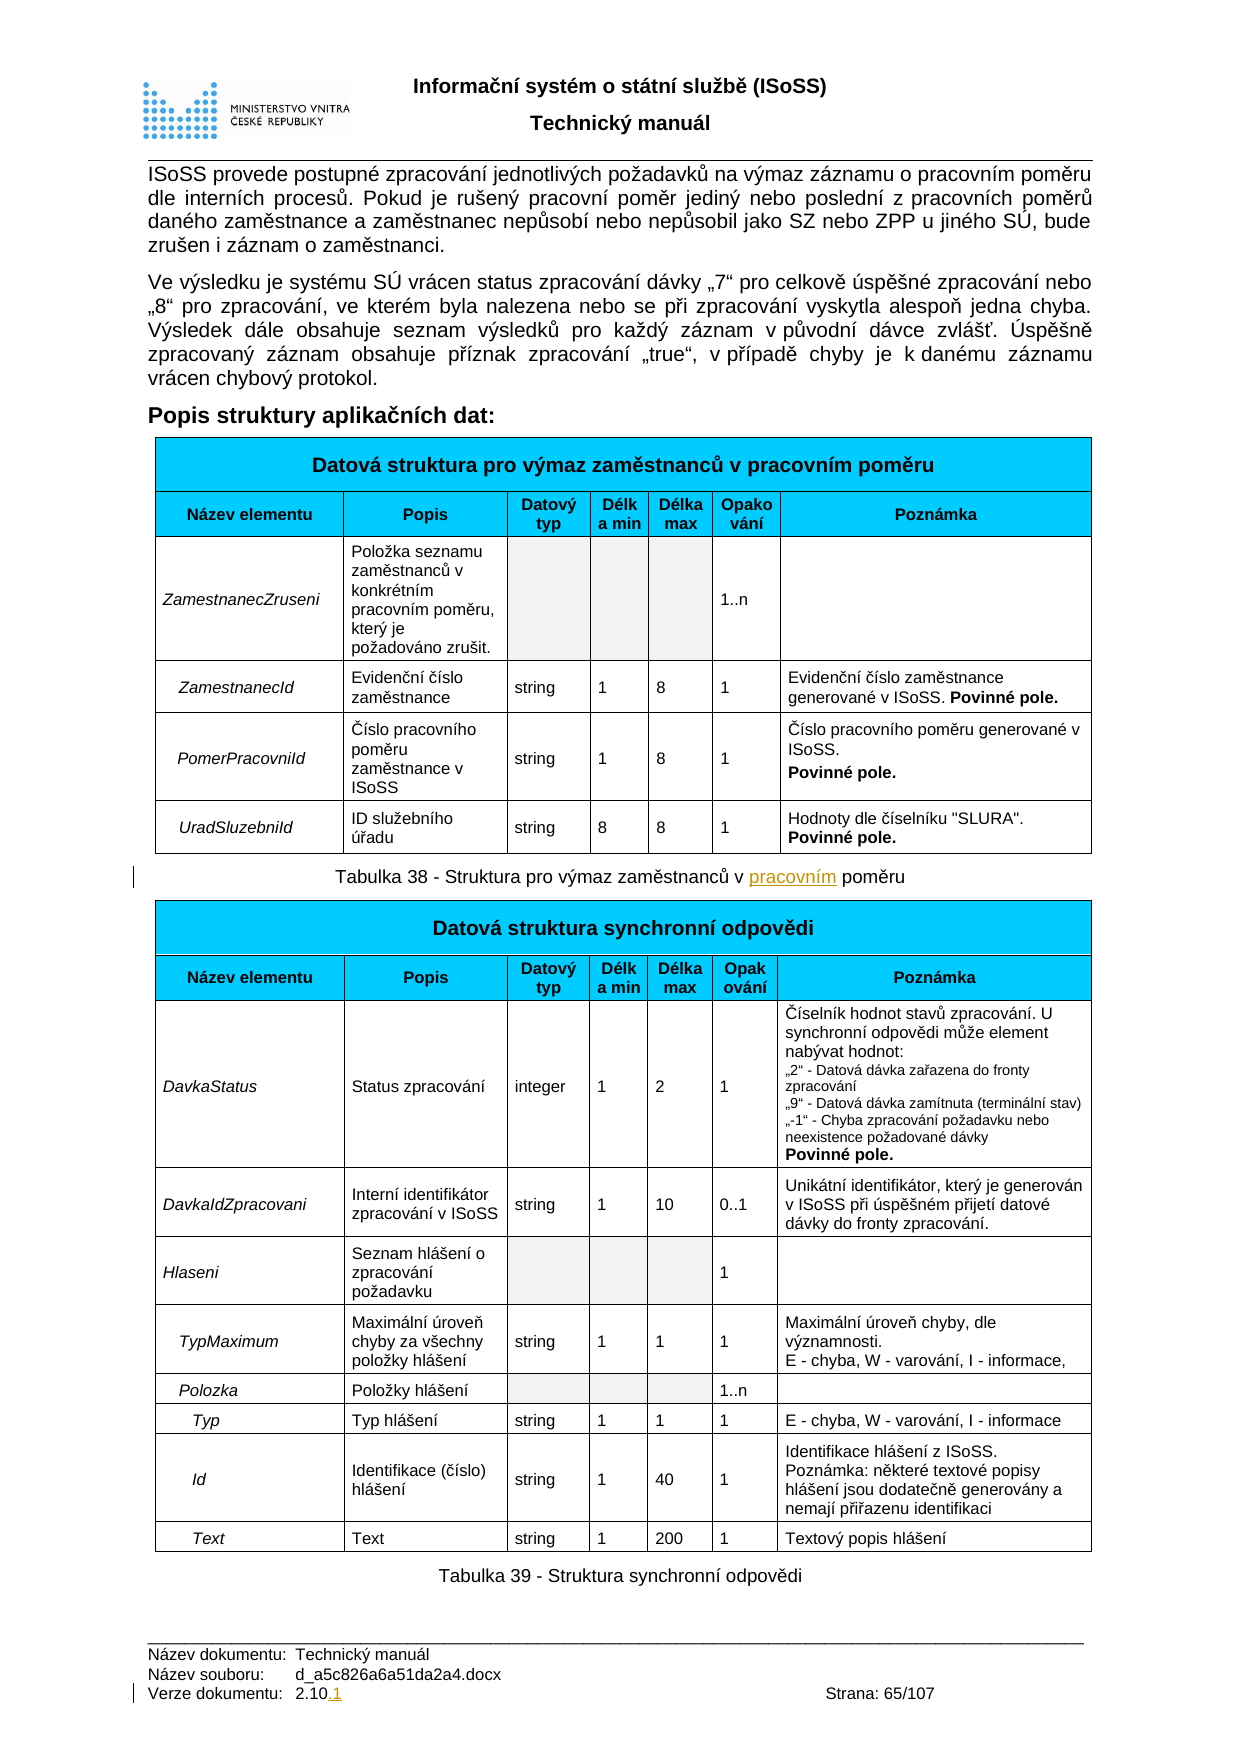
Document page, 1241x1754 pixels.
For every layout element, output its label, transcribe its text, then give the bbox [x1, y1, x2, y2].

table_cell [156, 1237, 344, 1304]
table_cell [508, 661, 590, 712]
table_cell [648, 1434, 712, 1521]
text ISoSS provede postupné zpracování jednotlivých požadavků na výmaz záznamu o pracovním poměru dle interních procesů. Pokud je rušený pracovní poměr jediný nebo poslední z pracovních poměrů daného zaměstnance a zaměstnanec nepůsobí nebo nepůsobil jako SZ nebo ZPP u jiného SÚ, bude zrušen i záznam o zaměstnanci. [148, 161, 1093, 257]
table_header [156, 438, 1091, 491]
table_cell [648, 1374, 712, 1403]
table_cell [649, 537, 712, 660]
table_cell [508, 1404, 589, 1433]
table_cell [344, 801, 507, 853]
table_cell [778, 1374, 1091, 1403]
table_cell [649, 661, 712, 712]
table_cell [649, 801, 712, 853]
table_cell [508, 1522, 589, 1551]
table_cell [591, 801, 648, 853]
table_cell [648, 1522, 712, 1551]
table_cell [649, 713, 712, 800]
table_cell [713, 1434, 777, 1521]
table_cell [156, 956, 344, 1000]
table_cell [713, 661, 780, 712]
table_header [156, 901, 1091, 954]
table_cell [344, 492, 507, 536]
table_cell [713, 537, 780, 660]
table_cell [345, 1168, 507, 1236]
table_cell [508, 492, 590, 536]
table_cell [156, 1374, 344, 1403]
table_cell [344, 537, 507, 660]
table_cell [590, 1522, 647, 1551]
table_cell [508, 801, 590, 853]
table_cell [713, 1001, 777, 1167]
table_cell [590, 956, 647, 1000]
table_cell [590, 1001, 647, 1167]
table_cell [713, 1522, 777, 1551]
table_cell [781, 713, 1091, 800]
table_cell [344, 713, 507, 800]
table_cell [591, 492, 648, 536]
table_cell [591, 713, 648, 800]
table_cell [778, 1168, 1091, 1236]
text Tabulka 39 - Struktura synchronní odpovědi [148, 1565, 1093, 1586]
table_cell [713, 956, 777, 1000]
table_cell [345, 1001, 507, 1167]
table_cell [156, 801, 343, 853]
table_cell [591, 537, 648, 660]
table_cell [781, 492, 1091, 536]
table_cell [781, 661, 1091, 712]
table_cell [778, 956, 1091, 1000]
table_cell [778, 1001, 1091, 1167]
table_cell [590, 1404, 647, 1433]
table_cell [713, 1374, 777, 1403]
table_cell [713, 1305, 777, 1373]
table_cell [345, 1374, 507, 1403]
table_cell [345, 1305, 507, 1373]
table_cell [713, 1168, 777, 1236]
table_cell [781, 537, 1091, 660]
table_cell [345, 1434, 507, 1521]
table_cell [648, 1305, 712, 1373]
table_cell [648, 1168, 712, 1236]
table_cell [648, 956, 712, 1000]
text Tabulka 38 - Struktura pro výmaz zaměstnanců v poměru [148, 866, 1093, 888]
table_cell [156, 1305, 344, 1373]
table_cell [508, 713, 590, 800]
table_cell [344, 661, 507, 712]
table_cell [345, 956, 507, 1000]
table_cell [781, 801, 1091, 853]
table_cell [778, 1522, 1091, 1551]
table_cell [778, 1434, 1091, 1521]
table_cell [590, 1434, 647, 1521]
text Popis struktury aplikačních dat: [148, 402, 1093, 428]
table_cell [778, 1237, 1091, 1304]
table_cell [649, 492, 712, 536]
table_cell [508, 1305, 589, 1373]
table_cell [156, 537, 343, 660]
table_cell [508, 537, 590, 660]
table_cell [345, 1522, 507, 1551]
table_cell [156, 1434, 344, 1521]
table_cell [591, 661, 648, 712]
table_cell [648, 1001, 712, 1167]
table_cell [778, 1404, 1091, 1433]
picture [143, 82, 350, 139]
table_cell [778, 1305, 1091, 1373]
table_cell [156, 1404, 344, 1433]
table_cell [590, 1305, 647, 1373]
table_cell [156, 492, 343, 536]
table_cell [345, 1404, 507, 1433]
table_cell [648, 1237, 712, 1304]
text Ve výsledku je systému SÚ vrácen status zpracování dávky „7“ pro celkově úspěšné zpracování nebo „8“ pro zpracování, ve kterém byla nalezena nebo se při zpracování vyskytla alespoň jedna chyba. Výsledek dále obsahuje seznam výsledků pro každý záznam v původní dávce zvlášť. Úspěšně zpracovaný záznam obsahuje příznak zpracování „true“, v případě chyby je k danému záznamu vrácen chybový protokol. [148, 270, 1093, 389]
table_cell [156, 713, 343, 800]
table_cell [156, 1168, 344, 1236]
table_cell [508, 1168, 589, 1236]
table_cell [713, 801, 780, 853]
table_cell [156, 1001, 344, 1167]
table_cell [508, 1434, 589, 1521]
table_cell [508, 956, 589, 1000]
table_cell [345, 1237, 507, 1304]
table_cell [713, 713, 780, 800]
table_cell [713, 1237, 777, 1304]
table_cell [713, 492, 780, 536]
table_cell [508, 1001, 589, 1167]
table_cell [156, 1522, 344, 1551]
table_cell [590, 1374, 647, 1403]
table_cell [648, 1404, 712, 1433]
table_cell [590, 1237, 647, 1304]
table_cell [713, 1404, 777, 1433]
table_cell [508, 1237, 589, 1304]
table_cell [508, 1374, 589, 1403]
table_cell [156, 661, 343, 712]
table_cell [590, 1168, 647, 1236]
